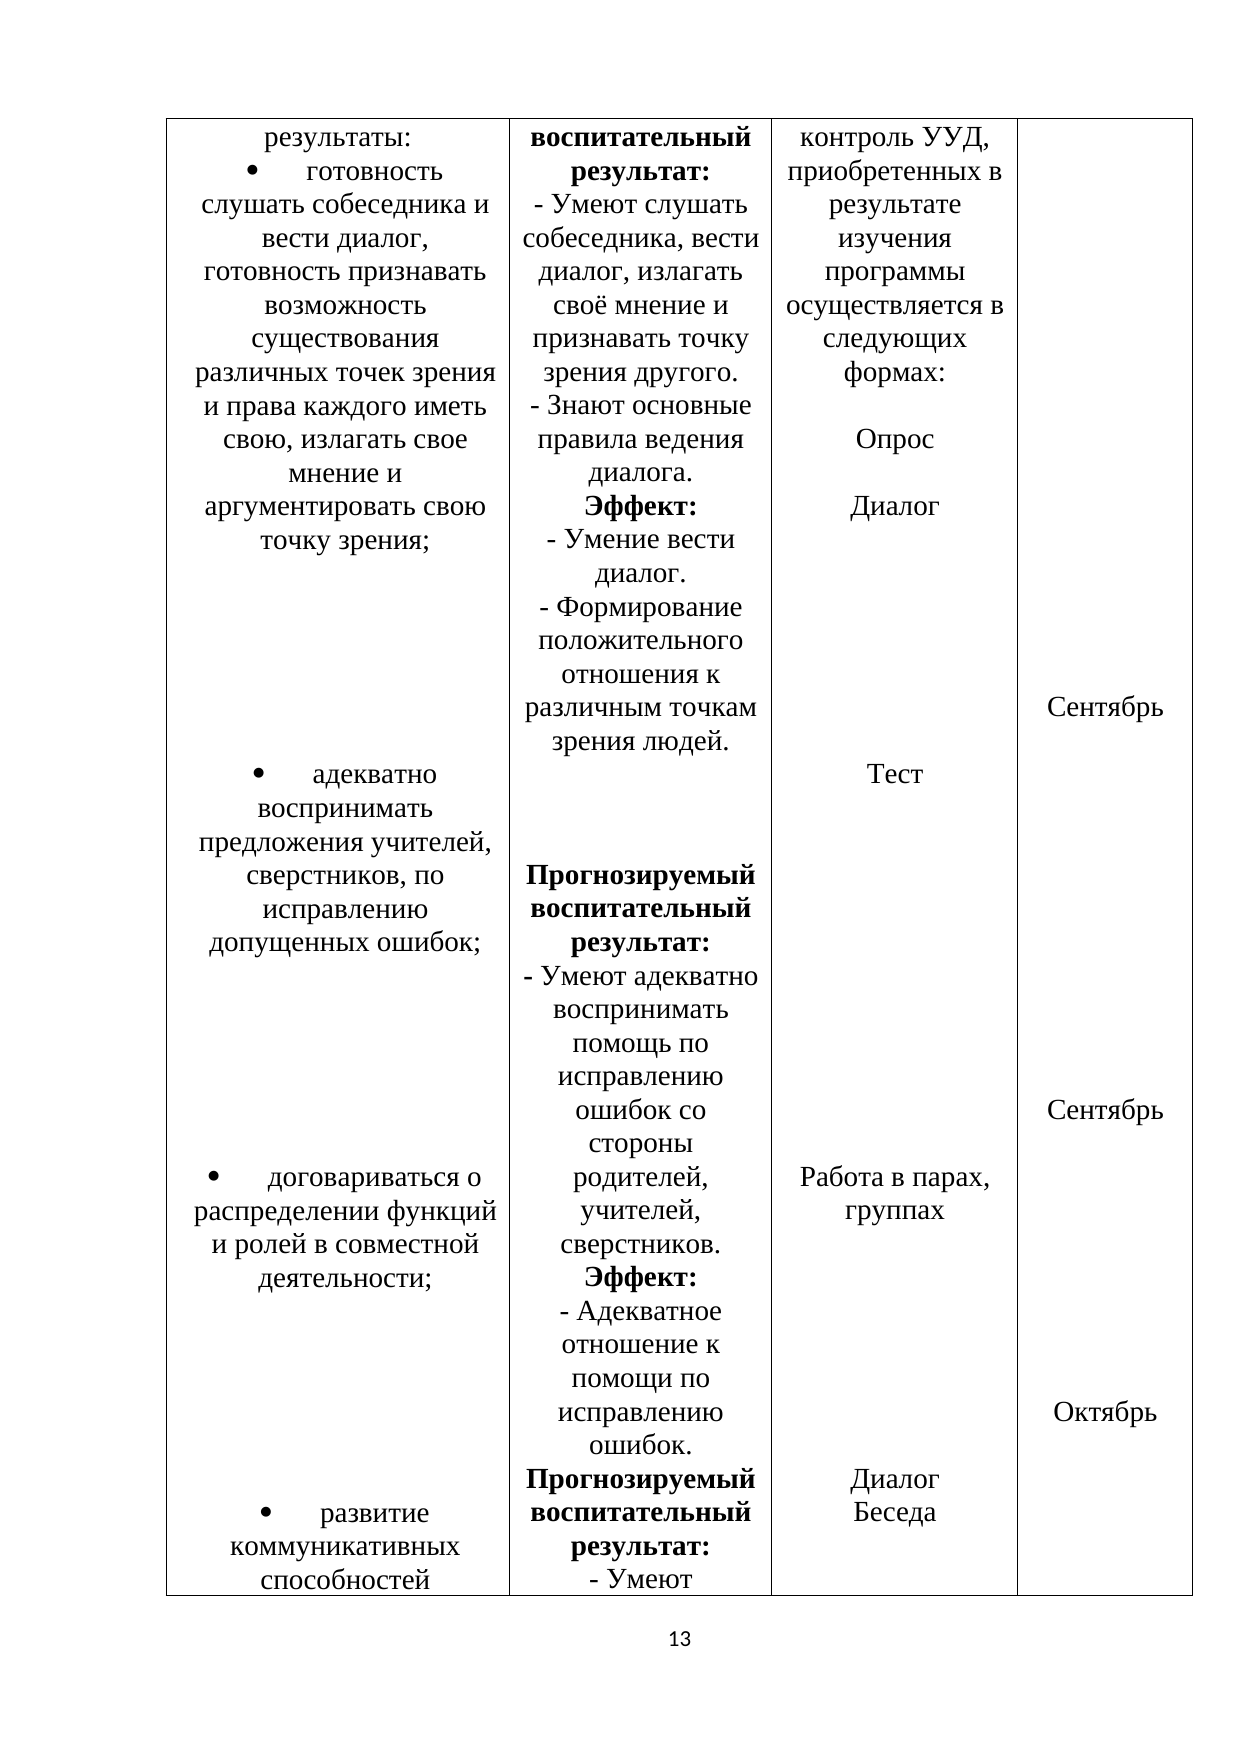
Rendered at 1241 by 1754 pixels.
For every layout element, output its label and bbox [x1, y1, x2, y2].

table_cell [1018, 119, 1192, 1595]
table_cell [772, 119, 1017, 1595]
table_cell [167, 119, 509, 1595]
table_cell [510, 119, 771, 1595]
